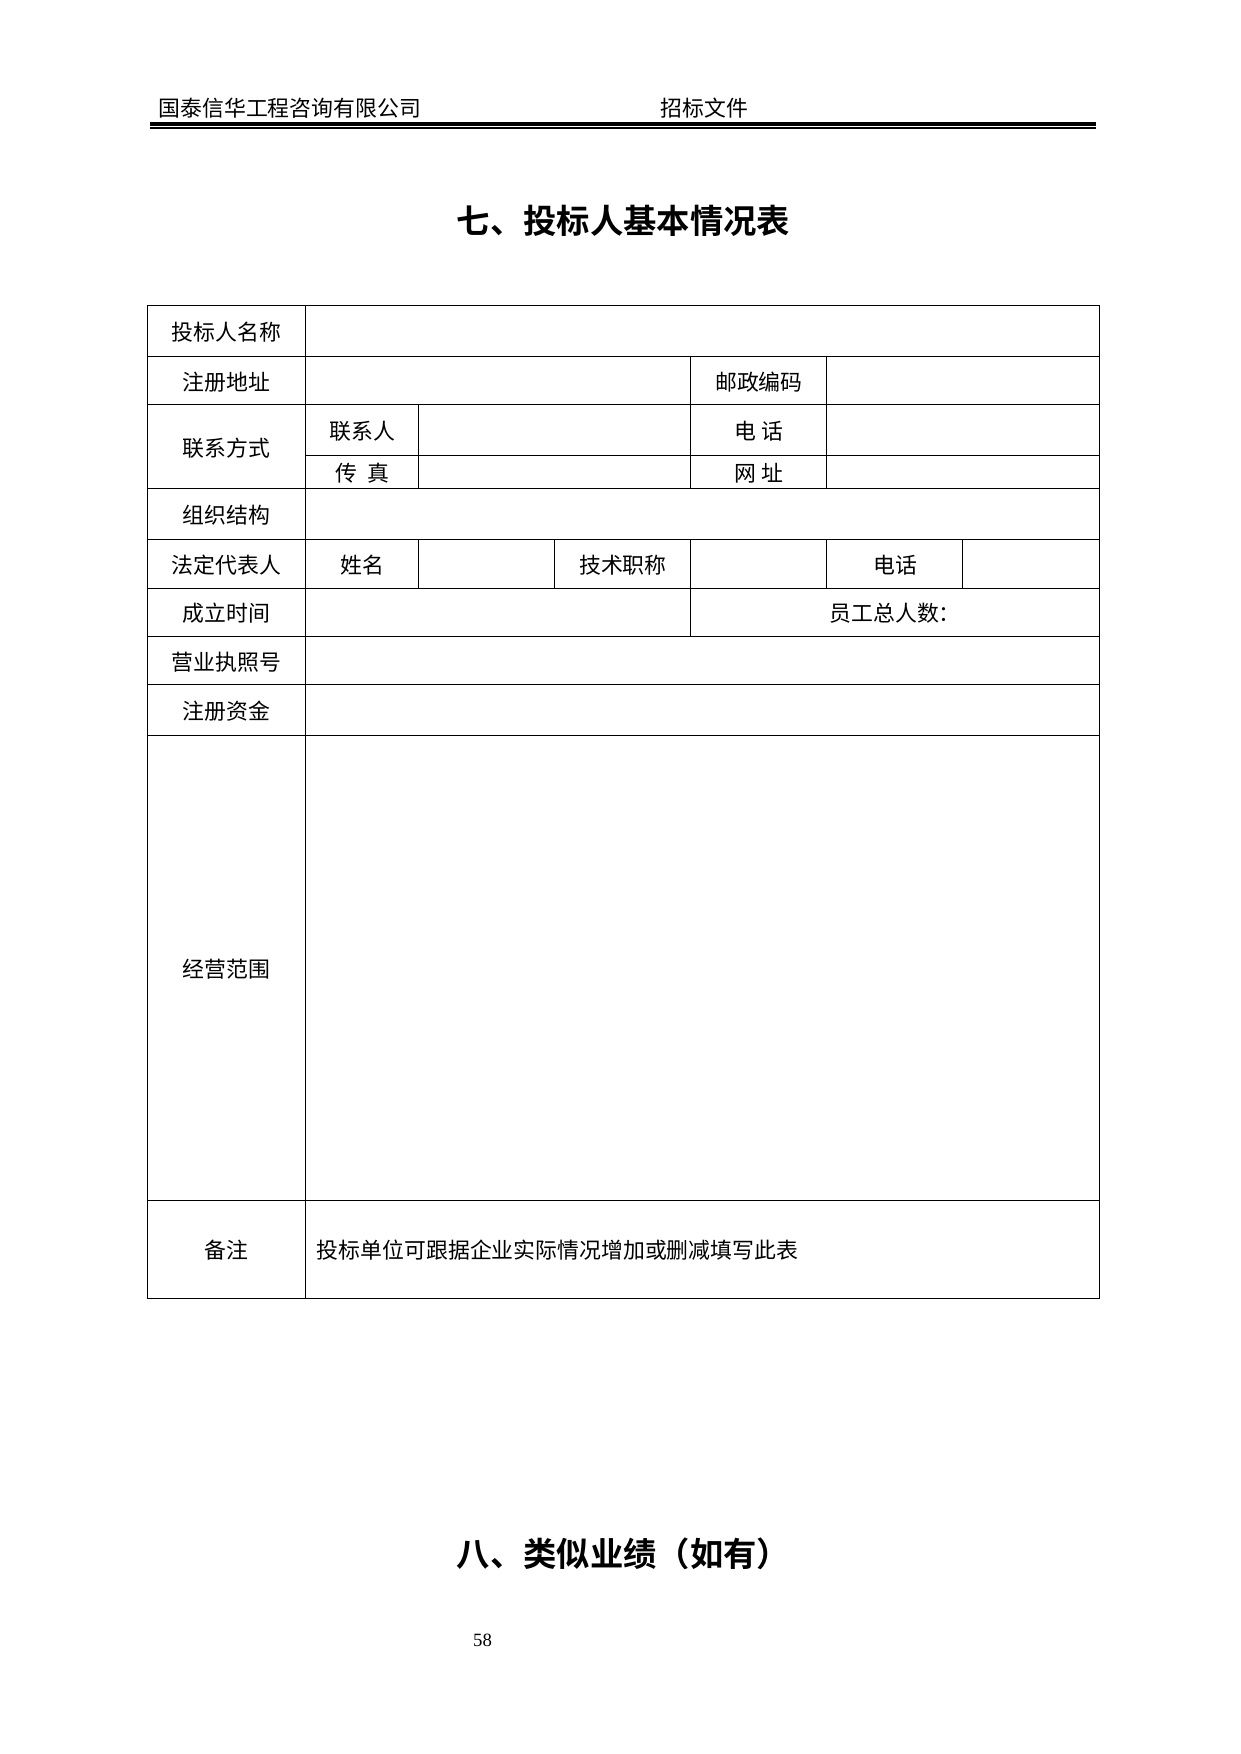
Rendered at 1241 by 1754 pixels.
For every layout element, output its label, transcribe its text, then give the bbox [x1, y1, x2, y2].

table_cell [306, 589, 690, 636]
table_cell [306, 637, 1099, 684]
table_cell [827, 357, 1099, 404]
table_cell 技术职称 [555, 540, 690, 587]
table_header 投标人名称 [148, 306, 305, 356]
table_cell 法定代表人 [148, 540, 305, 587]
table_cell 网 址 [691, 456, 826, 488]
table_cell [419, 540, 554, 587]
table_cell 电话 [827, 540, 962, 587]
table_cell [306, 736, 1099, 1200]
table_cell 投标单位可跟据企业实际情况增加或删减填写此表 [306, 1201, 1099, 1298]
table_header [306, 306, 1099, 356]
table_cell 营业执照号 [148, 637, 305, 684]
table_cell [419, 405, 690, 455]
table_cell 备注 [148, 1201, 305, 1298]
table_cell 注册资金 [148, 685, 305, 735]
table_cell [963, 540, 1099, 587]
table_cell [827, 456, 1099, 488]
subtitle 八、类似业绩（如有） [158, 1519, 1088, 1584]
table_cell 联系人 [306, 405, 418, 455]
table_cell 电 话 [691, 405, 826, 455]
table_cell 注册地址 [148, 357, 305, 404]
table_cell 组织结构 [148, 489, 305, 539]
subtitle 七、投标人基本情况表 [158, 187, 1088, 252]
table_cell [419, 456, 690, 488]
table_cell [306, 489, 1099, 539]
table_cell [306, 685, 1099, 735]
table_cell 姓名 [306, 540, 418, 587]
table_cell 成立时间 [148, 589, 305, 636]
table_cell 邮政编码 [691, 357, 826, 404]
table_cell 传 真 [306, 456, 418, 488]
table_cell [827, 405, 1099, 455]
table_cell 经营范围 [148, 736, 305, 1200]
table_cell 联系方式 [148, 405, 305, 488]
table_cell 员工总人数： [691, 589, 1099, 636]
table_cell [306, 357, 690, 404]
table_cell [691, 540, 826, 587]
